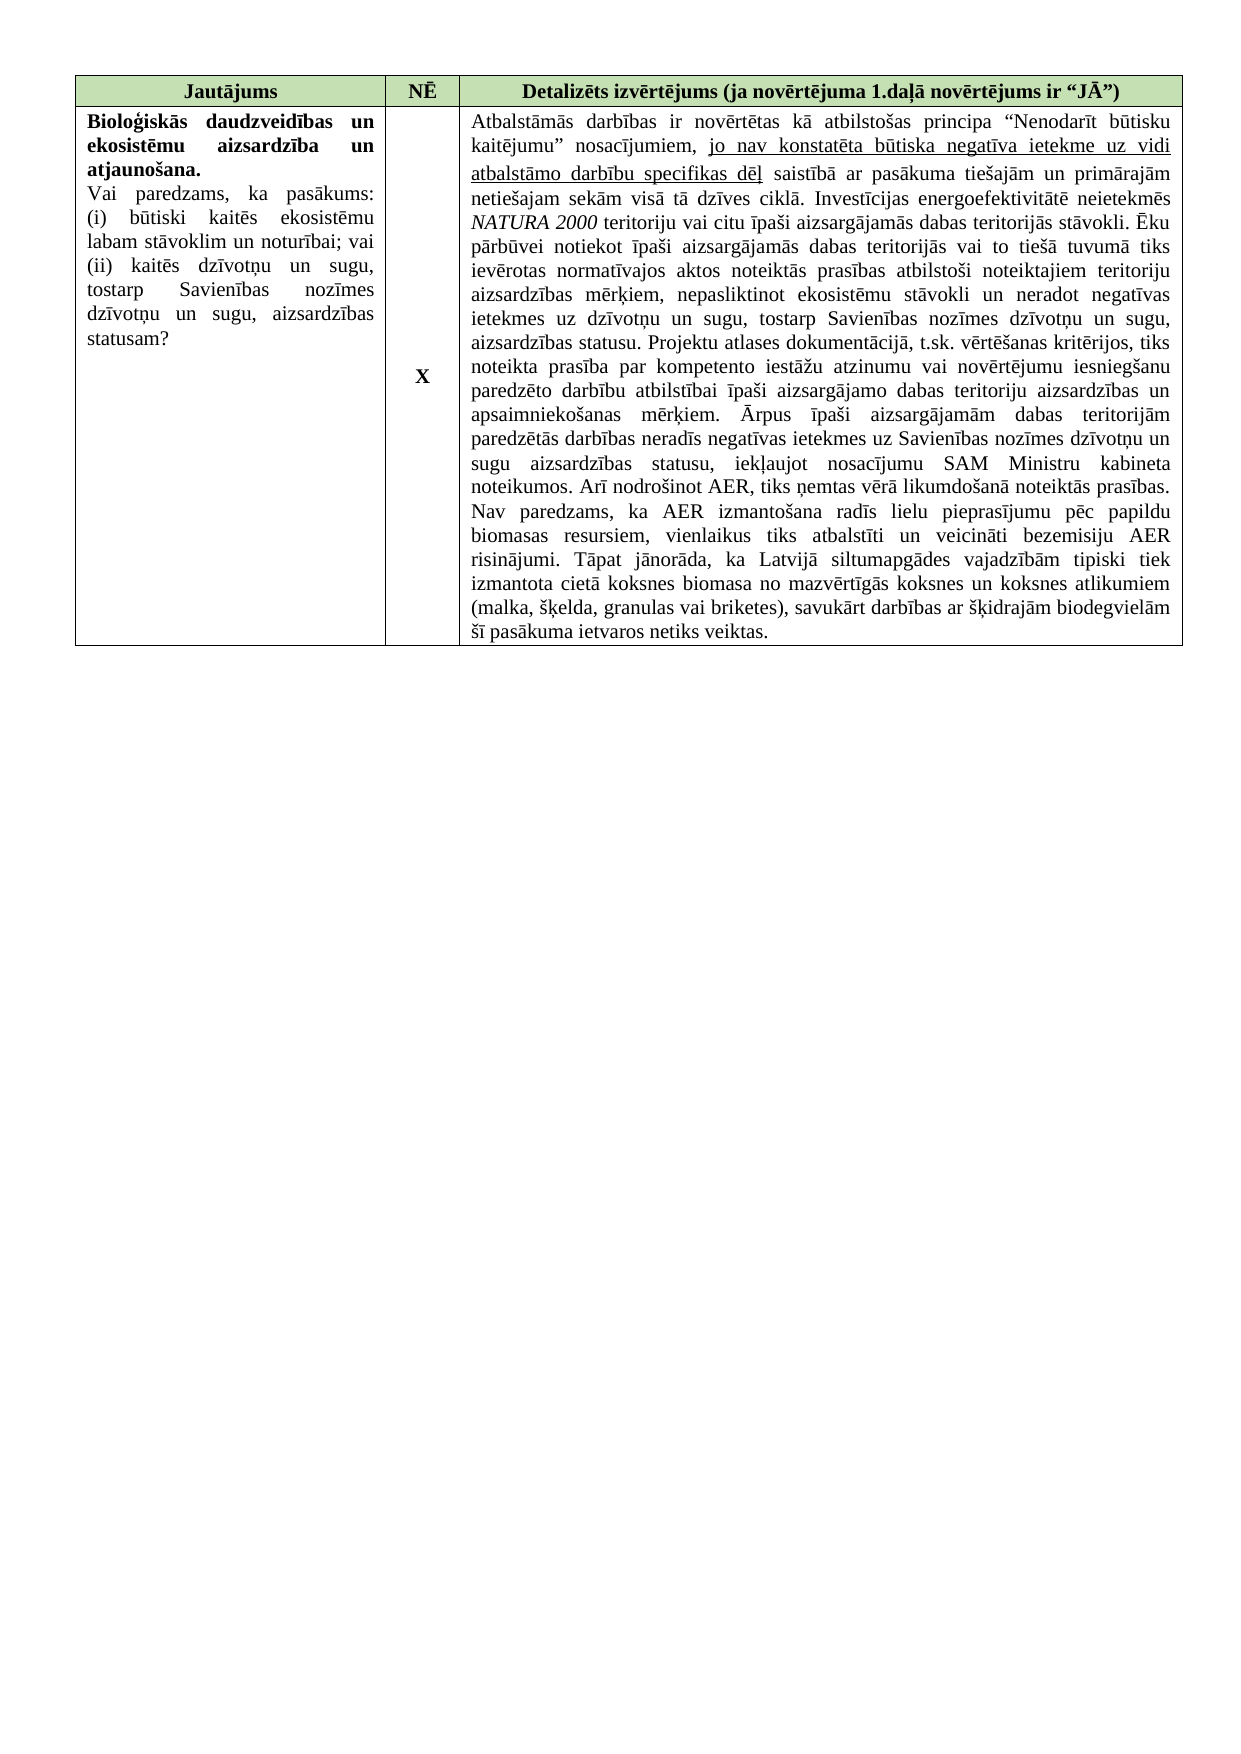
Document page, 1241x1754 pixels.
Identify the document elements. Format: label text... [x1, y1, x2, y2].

table_header NĒ [386, 76, 459, 106]
table_header Detalizēts izvērtējums (ja novērtējuma 1.daļā novērtējums ir “JĀ”) [460, 76, 1182, 106]
table_cell Bioloģiskās daudzveidības un ekosistēmu aizsardzība un atjaunošana. Vai paredzams, ka pasākums: (i) būtiski kaitēs ekosistēmu labam stāvoklim un noturībai; vai (ii) kaitēs dzīvotņu un sugu, tostarp Savienības nozīmes dzīvotņu un sugu, aizsardzības statusam? [76, 107, 385, 644]
table_header Jautājums [76, 76, 385, 106]
table_cell Atbalstāmās darbības ir novērtētas kā atbilstošas principa “Nenodarīt būtisku kaitējumu” nosacījumiem, jo nav konstatēta būtiska negatīva ietekme uz vidi atbalstāmo darbību specifikas dēļ saistībā ar pasākuma tiešajām un primārajām netiešajam sekām visā tā dzīves ciklā. Investīcijas energoefektivitātē neietekmēs NATURA 2000 teritoriju vai citu īpaši aizsargājamās dabas teritorijās stāvokli. Ēku pārbūvei notiekot īpaši aizsargājamās dabas teritorijās vai to tiešā tuvumā tiks ievērotas normatīvajos aktos noteiktās prasības atbilstoši noteiktajiem teritoriju aizsardzības mērķiem, nepasliktinot ekosistēmu stāvokli un neradot negatīvas ietekmes uz dzīvotņu un sugu, tostarp Savienības nozīmes dzīvotņu un sugu, aizsardzības statusu. Projektu atlases dokumentācijā, t.sk. vērtēšanas kritērijos, tiks noteikta prasība par kompetento iestāžu atzinumu vai novērtējumu iesniegšanu paredzēto darbību atbilstībai īpaši aizsargājamo dabas teritoriju aizsardzības un apsaimniekošanas mērķiem. Ārpus īpaši aizsargājamām dabas teritorijām paredzētās darbības neradīs negatīvas ietekmes uz Savienības nozīmes dzīvotņu un sugu aizsardzības statusu, iekļaujot nosacījumu SAM Ministru kabineta noteikumos. Arī nodrošinot AER, tiks ņemtas vērā likumdošanā noteiktās prasības. Nav paredzams, ka AER izmantošana radīs lielu pieprasījumu pēc papildu biomasas resursiem, vienlaikus tiks atbalstīti un veicināti bezemisiju AER risinājumi. Tāpat jānorāda, ka Latvijā siltumapgādes vajadzībām tipiski tiek izmantota cietā koksnes biomasa no mazvērtīgās koksnes un koksnes atlikumiem (malka, šķelda, granulas vai briketes), savukārt darbības ar šķidrajām biodegvielām šī pasākuma ietvaros netiks veiktas. [460, 107, 1182, 644]
table_cell X [386, 107, 459, 644]
